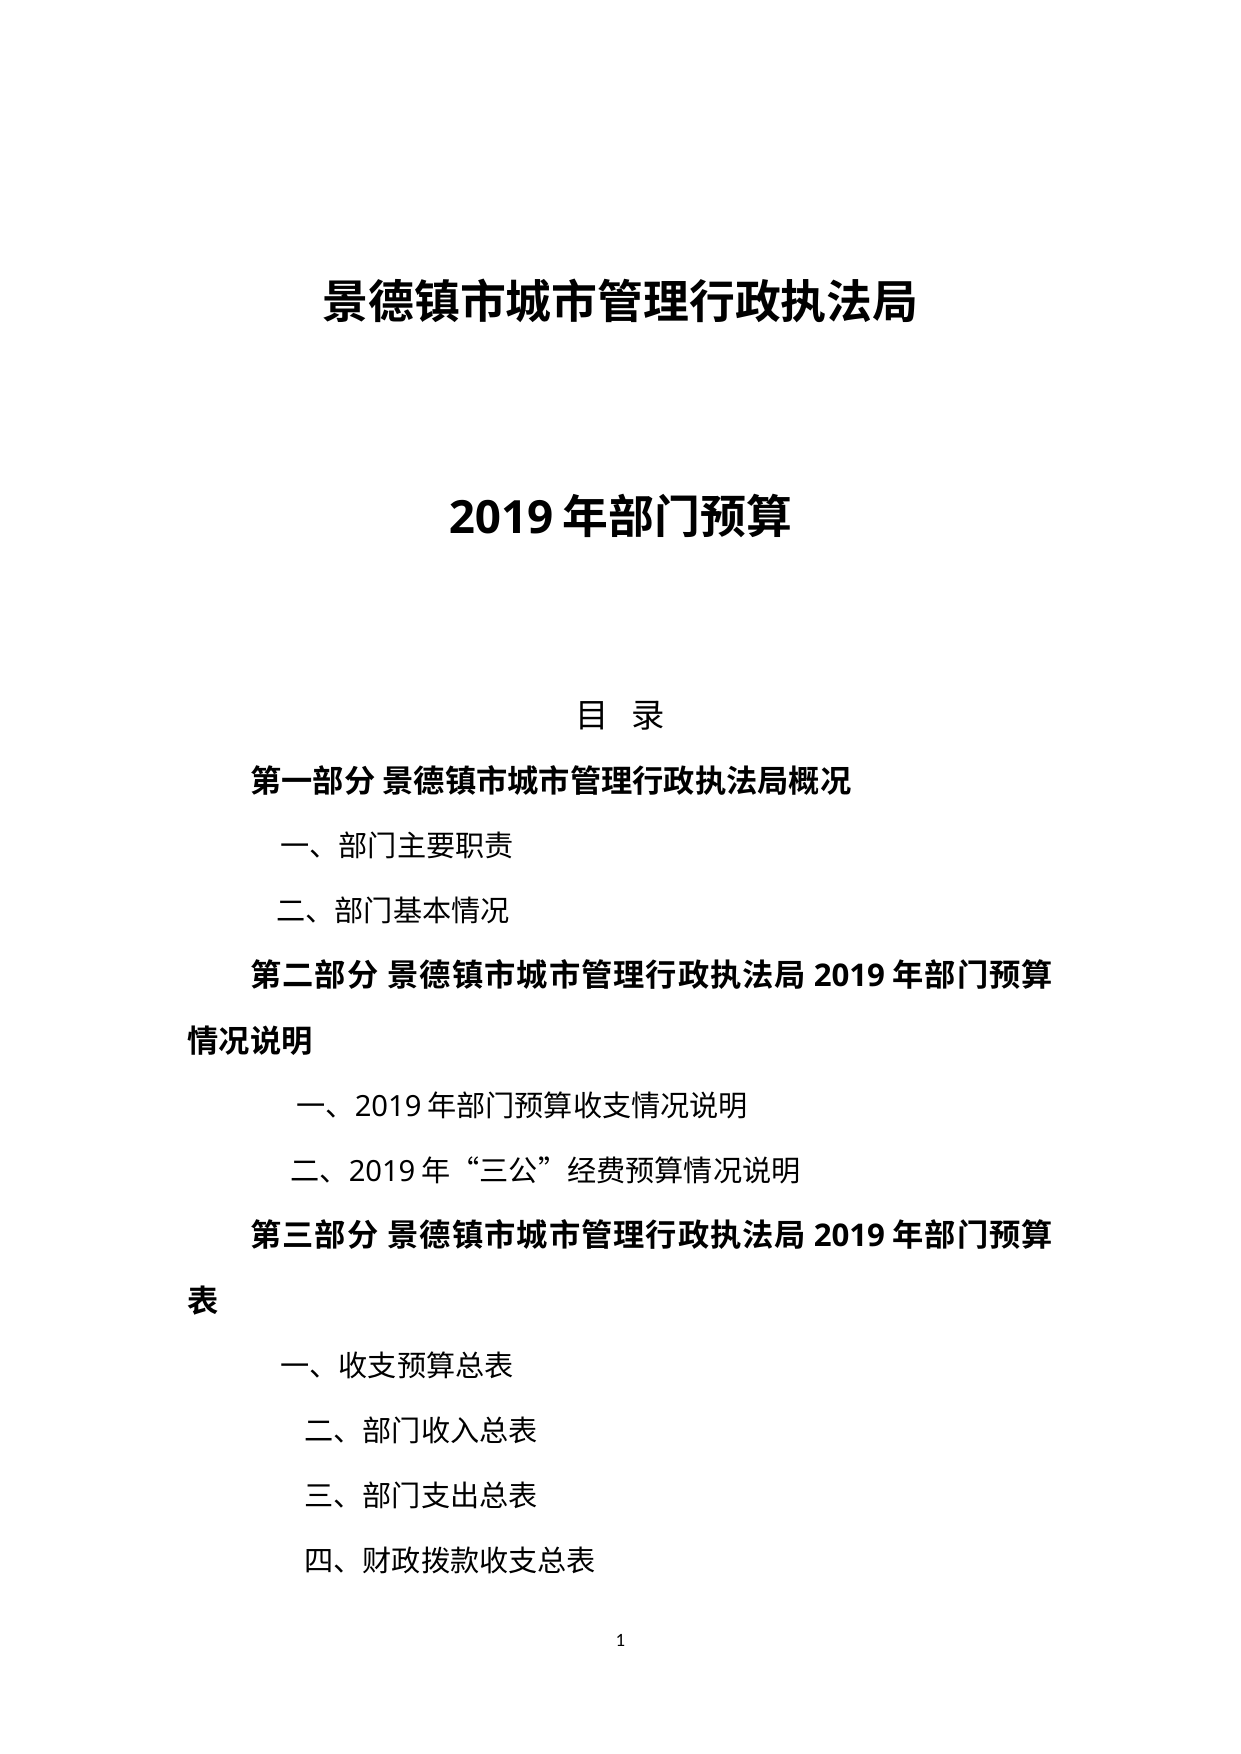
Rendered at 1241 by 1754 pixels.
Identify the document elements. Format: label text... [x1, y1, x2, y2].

text 四、财政拨款收支总表 [187, 1526, 1053, 1591]
text 目 录 [187, 681, 1053, 746]
text 二、部门收入总表 [187, 1396, 1053, 1461]
subtitle 2019年部门预算 [187, 465, 1053, 563]
text 三、部门支出总表 [187, 1461, 1053, 1526]
text 一、收支预算总表 [187, 1331, 1053, 1396]
text 一、2019年部门预算收支情况说明 [187, 1071, 1053, 1136]
text 第三部分 景德镇市城市管理行政执法局2019年部门预算表 [187, 1201, 1053, 1331]
subtitle 景德镇市城市管理行政执法局 [187, 250, 1053, 347]
text 一、部门主要职责 [187, 811, 1053, 876]
text 二、2019年“三公”经费预算情况说明 [187, 1136, 1053, 1201]
text 二、部门基本情况 [187, 876, 1053, 941]
text 第二部分 景德镇市城市管理行政执法局2019年部门预算情况说明 [187, 941, 1053, 1071]
text 第一部分 景德镇市城市管理行政执法局概况 [187, 746, 1053, 811]
